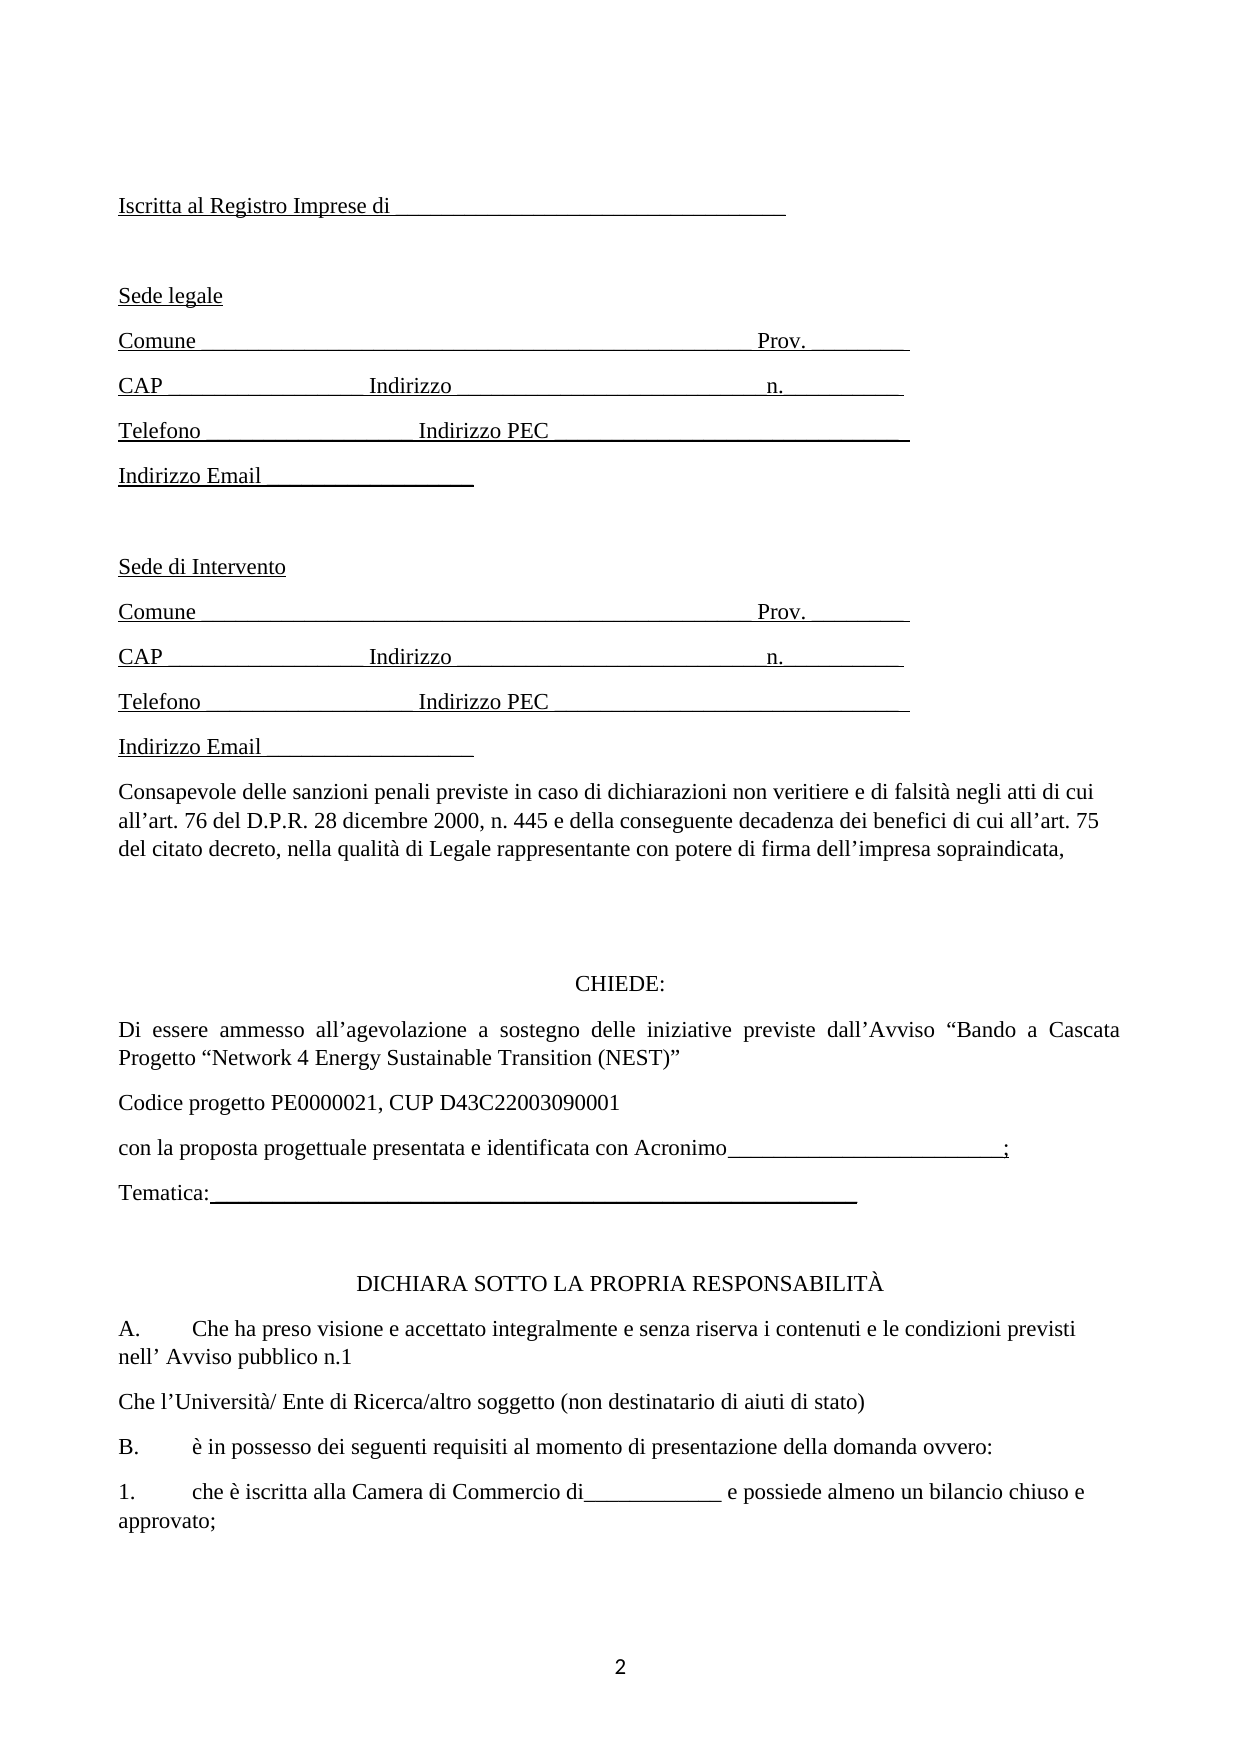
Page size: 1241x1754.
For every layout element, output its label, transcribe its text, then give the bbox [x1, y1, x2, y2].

text Iscritta al Registro Imprese di __________________________________ [118, 192, 1122, 218]
text A. Che ha preso visione e accettato integralmente e senza riserva i contenuti e le condizioni previsti nell’ Avviso pubblico n.1 [118, 1315, 1122, 1369]
text CHIEDE: [118, 971, 1122, 997]
text Indirizzo Email __________________ [118, 733, 1122, 759]
text con la proposta progettuale presentata e identificata con Acronimo________________________; [118, 1134, 1122, 1161]
text Sede di Intervento [118, 553, 1122, 579]
text CAP _________________ Indirizzo ___________________________n.__________ [118, 372, 1122, 399]
text Consapevole delle sanzioni penali previste in caso di dichiarazioni non veritiere e di falsità negli atti di cui all’art. 76 del D.P.R. 28 dicembre 2000, n. 445 e della conseguente decadenza dei benefici di cui all’art. 75 del citato decreto, nella qualità di Legale rappresentante con potere di firma dell’impresa sopraindicata, [118, 778, 1122, 862]
text Telefono __________________ Indirizzo PEC ______________________________ [118, 688, 1122, 714]
text Comune ________________________________________________ Prov. ________ [118, 327, 1122, 354]
text Comune ________________________________________________ Prov. ________ [118, 598, 1122, 624]
text CAP _________________ Indirizzo ___________________________n.__________ [118, 643, 1122, 669]
text DICHIARA SOTTO LA PROPRIA RESPONSABILITÀ [118, 1269, 1122, 1296]
text Tematica: ________________________________________________________ [118, 1179, 1122, 1206]
text Che l’Università/ Ente di Ricerca/altro soggetto (non destinatario di aiuti di stato) [118, 1388, 1122, 1414]
text 1. che è iscritta alla Camera di Commercio di____________ e possiede almeno un bilancio chiuso e approvato; [118, 1478, 1122, 1533]
text Di essere ammesso all’agevolazione a sostegno delle iniziative previste dall’Avviso “Bando a Cascata Progetto “Network 4 Energy Sustainable Transition (NEST)” [118, 1016, 1122, 1070]
text B. è in possesso dei seguenti requisiti al momento di presentazione della domanda ovvero: [118, 1433, 1122, 1460]
text Sede legale [118, 282, 1122, 308]
text Telefono __________________ Indirizzo PEC ______________________________ [118, 417, 1122, 444]
text Indirizzo Email __________________ [118, 463, 1122, 489]
text Codice progetto PE0000021, CUP D43C22003090001 [118, 1089, 1122, 1116]
